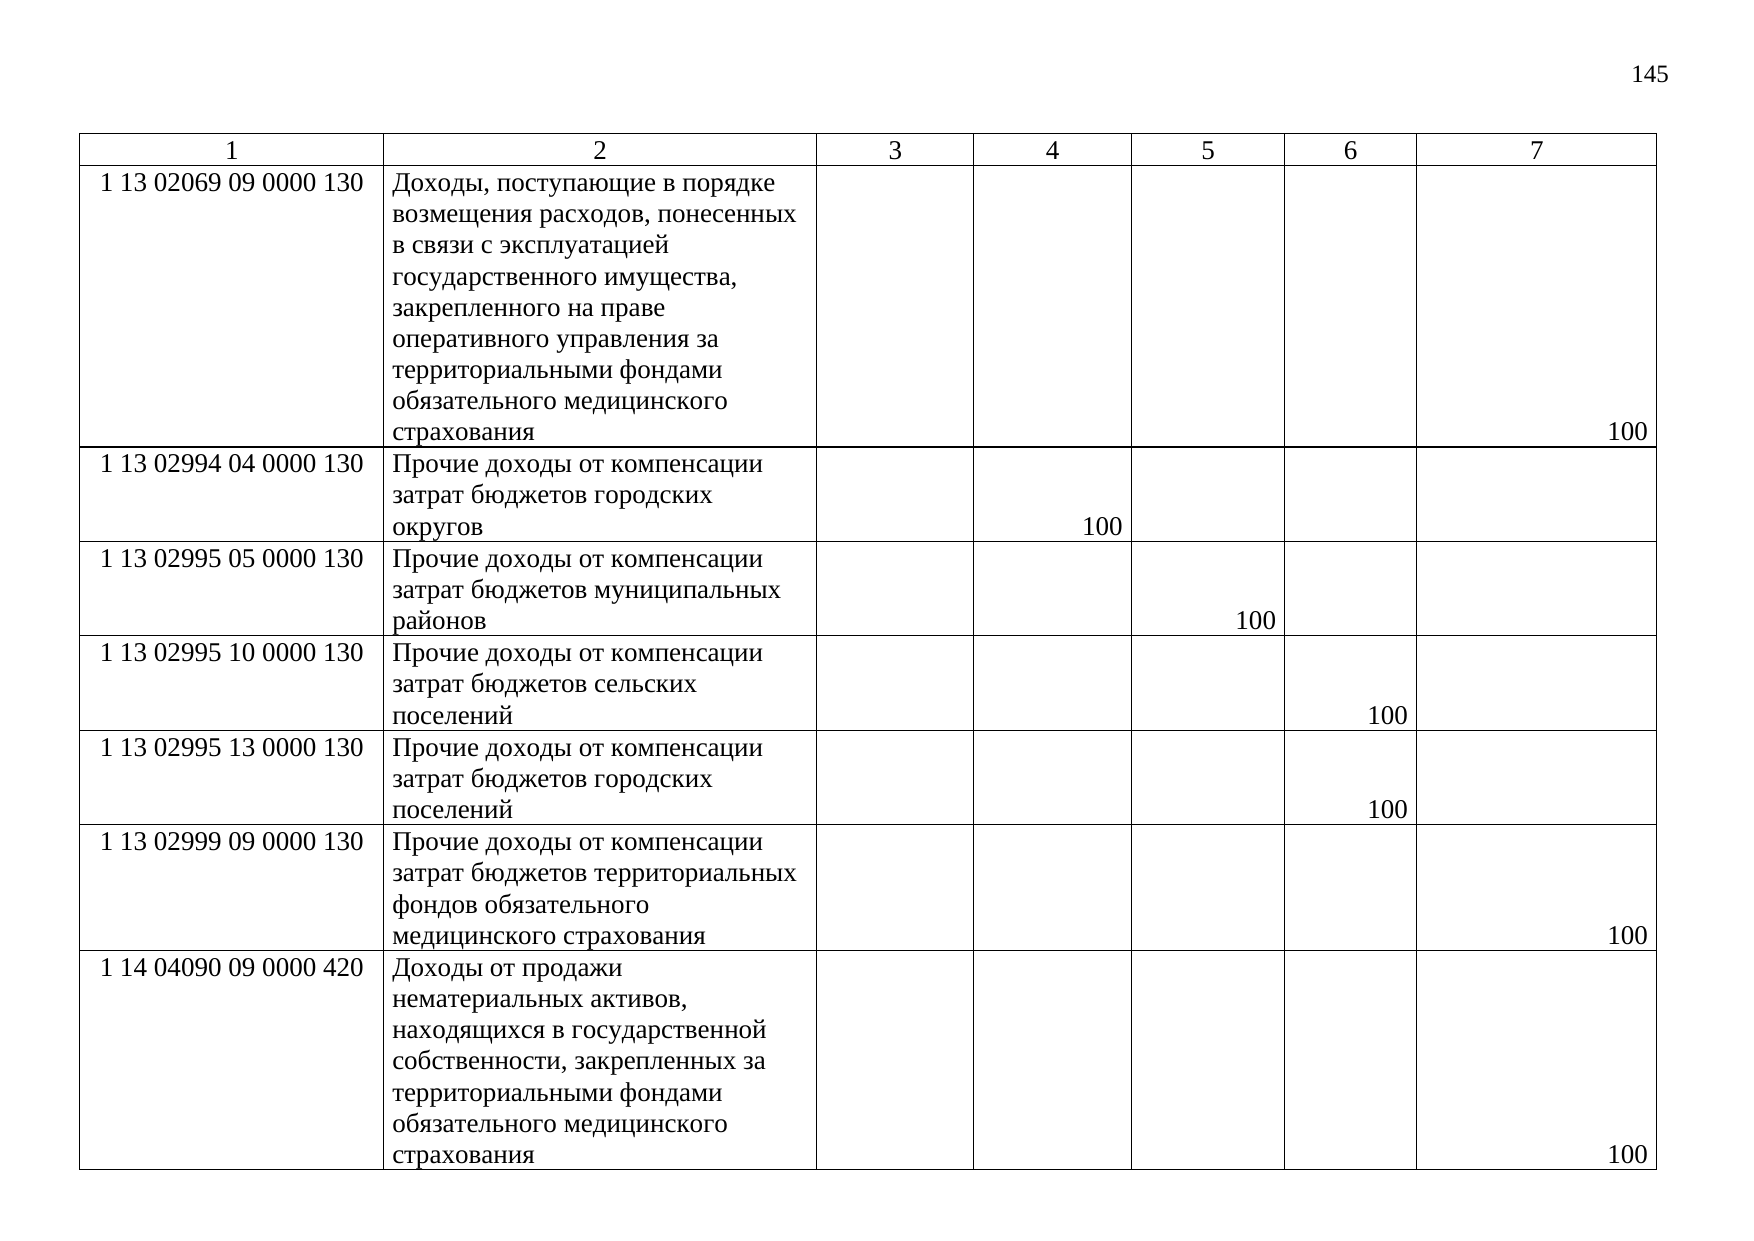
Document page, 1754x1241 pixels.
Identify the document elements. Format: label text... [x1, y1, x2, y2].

table_cell Прочие доходы от компенсации затрат бюджетов сельских поселений [384, 636, 816, 730]
table_cell [974, 825, 1131, 950]
table_cell [1417, 542, 1656, 635]
table_cell Прочие доходы от компенсации затрат бюджетов муниципальных районов [384, 542, 816, 635]
table_cell [1417, 448, 1656, 541]
table_cell [1285, 542, 1416, 635]
table_header 5 [1132, 134, 1284, 165]
table_cell Прочие доходы от компенсации затрат бюджетов городских округов [384, 448, 816, 541]
table_cell [1132, 825, 1284, 950]
table_cell [1417, 731, 1656, 824]
table_header 6 [1285, 134, 1416, 165]
table_cell 100 [974, 448, 1131, 541]
table_cell 100 [1417, 825, 1656, 950]
table_cell [974, 166, 1131, 446]
table_cell [1132, 448, 1284, 541]
table_header 4 [974, 134, 1131, 165]
table_cell [1417, 636, 1656, 730]
table_cell [817, 542, 973, 635]
table_header 1 [80, 134, 383, 165]
table_cell 100 [1285, 636, 1416, 730]
table_cell 1 14 04090 09 0000 420 [80, 951, 383, 1169]
table_cell [1285, 825, 1416, 950]
table_cell [1132, 731, 1284, 824]
table_cell [1285, 448, 1416, 541]
table_cell [974, 636, 1131, 730]
table_cell 1 13 02999 09 0000 130 [80, 825, 383, 950]
table_cell 1 13 02994 04 0000 130 [80, 448, 383, 541]
table_cell Прочие доходы от компенсации затрат бюджетов территориальных фондов обязательного медицинского страхования [384, 825, 816, 950]
table_cell [817, 636, 973, 730]
table_cell Доходы от продажи нематериальных активов, находящихся в государственной собственности, закрепленных за территориальными фондами обязательного медицинского страхования [384, 951, 816, 1169]
table_cell 1 13 02995 05 0000 130 [80, 542, 383, 635]
table_cell [974, 542, 1131, 635]
table_cell [974, 951, 1131, 1169]
table_cell 100 [1132, 542, 1284, 635]
table_cell [817, 731, 973, 824]
table_cell [1285, 951, 1416, 1169]
table_header 7 [1417, 134, 1656, 165]
table_cell [1132, 951, 1284, 1169]
table_header 2 [384, 134, 816, 165]
table_cell [1285, 166, 1416, 446]
table_cell 1 13 02069 09 0000 130 [80, 166, 383, 446]
table_cell [817, 825, 973, 950]
table_cell [974, 731, 1131, 824]
table_cell 100 [1417, 166, 1656, 446]
table_cell Доходы, поступающие в порядке возмещения расходов, понесенных в связи с эксплуатацией государственного имущества, закрепленного на праве оперативного управления за территориальными фондами обязательного медицинского страхования [384, 166, 816, 446]
table_cell 1 13 02995 10 0000 130 [80, 636, 383, 730]
table_cell [817, 951, 973, 1169]
table_cell 1 13 02995 13 0000 130 [80, 731, 383, 824]
table_cell [817, 448, 973, 541]
table_cell [1132, 636, 1284, 730]
table_cell Прочие доходы от компенсации затрат бюджетов городских поселений [384, 731, 816, 824]
table_cell [1132, 166, 1284, 446]
table_cell 100 [1417, 951, 1656, 1169]
table_header 3 [817, 134, 973, 165]
table_cell [817, 166, 973, 446]
table_cell 100 [1285, 731, 1416, 824]
